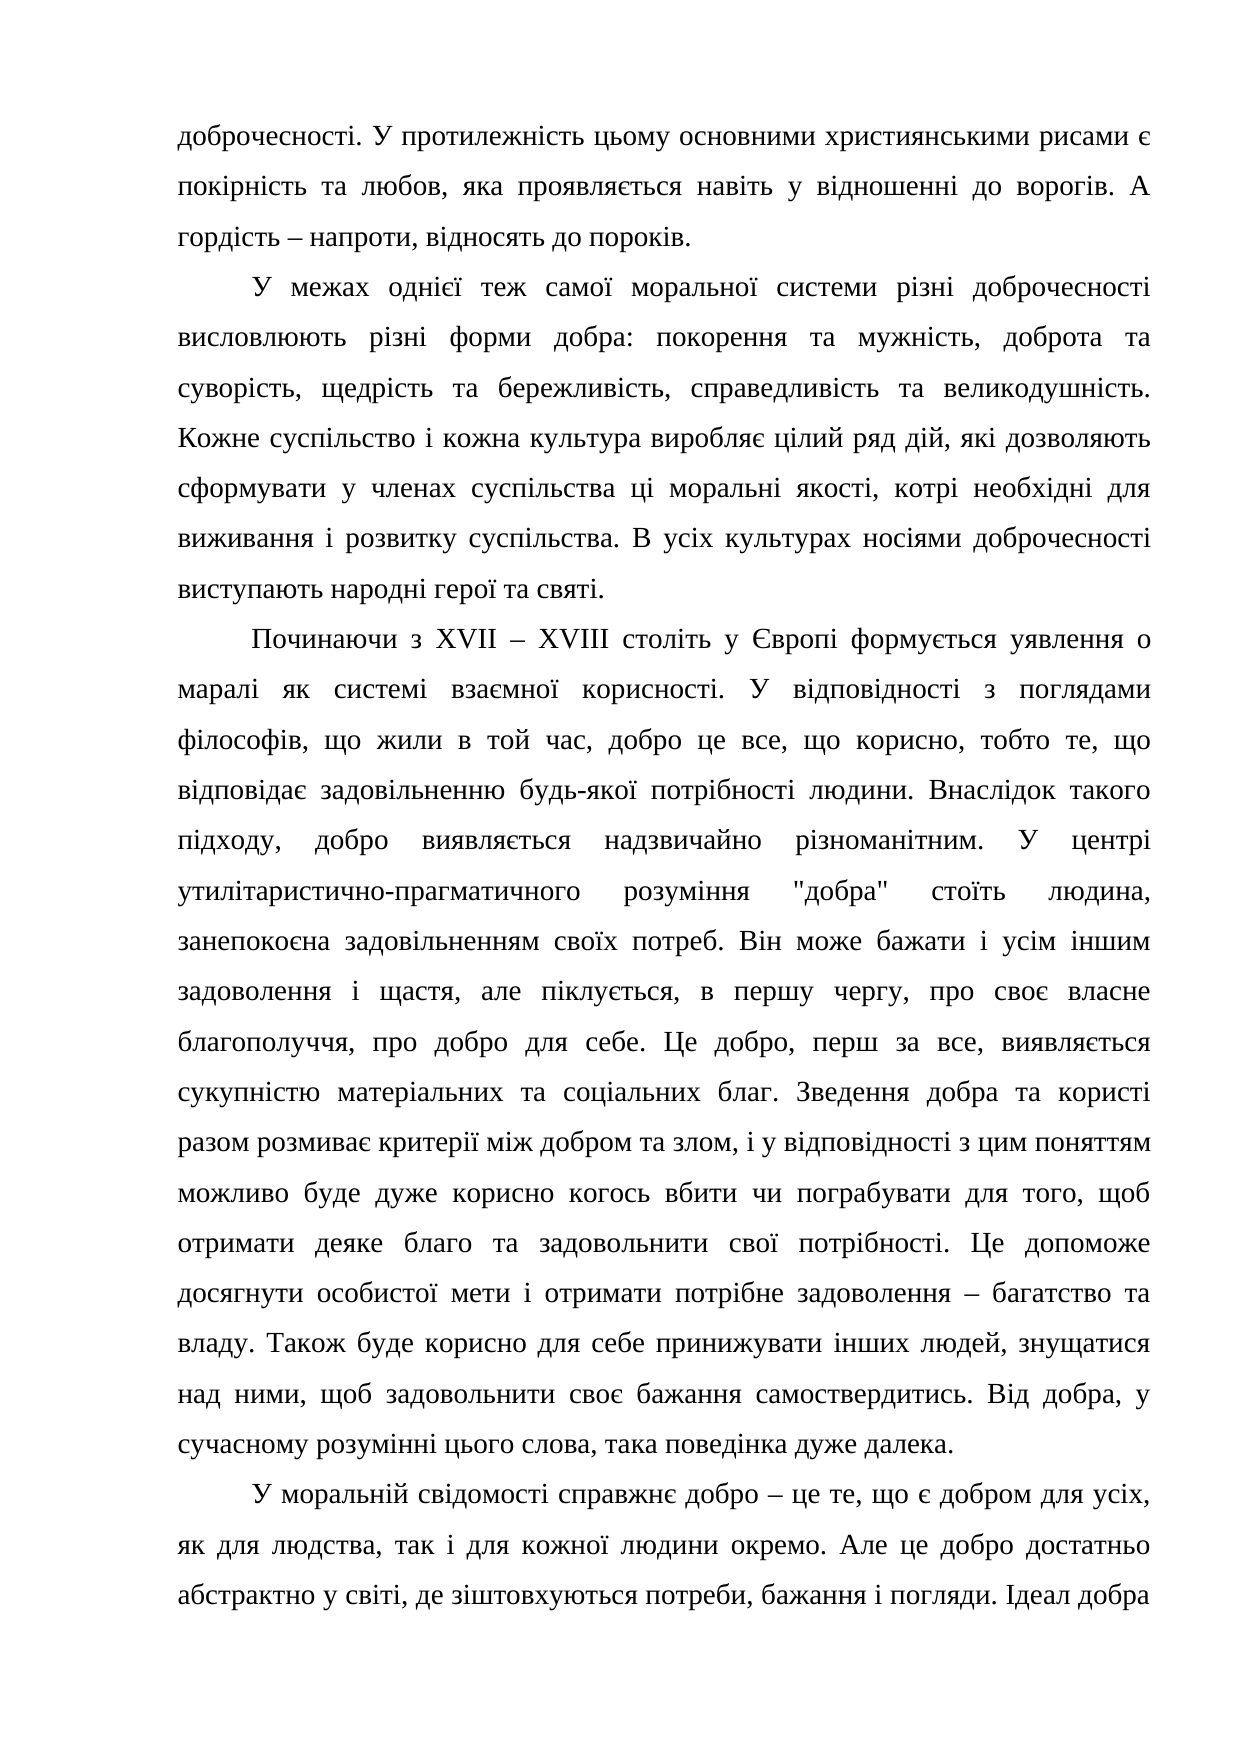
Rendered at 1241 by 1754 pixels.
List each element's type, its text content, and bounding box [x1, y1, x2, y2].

text Починаючи з XVII – XVIII століть у Європі формується уявлення о маралі як системі взаємної корисності. У відповідності з поглядами філософів, що жили в той час, добро це все, що корисно, тобто те, що відповідає задовільненню будь-якої потрібності людини. Внаслідок такого підходу, добро виявляється надзвичайно різноманітним. У центрі утилітаристично-прагматичного розуміння "добра" стоїть людина, занепокоєна задовільненням своїх потреб. Він може бажати і усім іншим задоволення і щастя, але піклується, в першу чергу, про своє власне благополуччя, про добро для себе. Це добро, перш за все, виявляється сукупністю матеріальних та соціальних благ. Зведення добра та користі разом розмиває критерії між добром та злом, і у відповідності з цим поняттям можливо буде дуже корисно когось вбити чи пограбувати для того, щоб отримати деяке благо та задовольнити свої потрібності. Це допоможе досягнути особистої мети і отримати потрібне задоволення – багатство та владу. Також буде корисно для себе принижувати інших людей, знущатися над ними, щоб задовольнити своє бажання самоствердитись. Від добра, у сучасному розумінні цього слова, така поведінка дуже далека. [177, 621, 1152, 1460]
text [177, 118, 1152, 252]
text У межах однієї теж самої моральної системи різні доброчесності висловлюють різні форми добра: покорення та мужність, доброта та суворість, щедрість та бережливість, справедливість та великодушність. Кожне суспільство і кожна культура виробляє цілий ряд дій, які дозволяють сформувати у членах суспільства ці моральні якості, котрі необхідні для виживання і розвитку суспільства. В усіх культурах носіями доброчесності виступають народні герої та святі. [177, 269, 1152, 604]
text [177, 1477, 1152, 1611]
